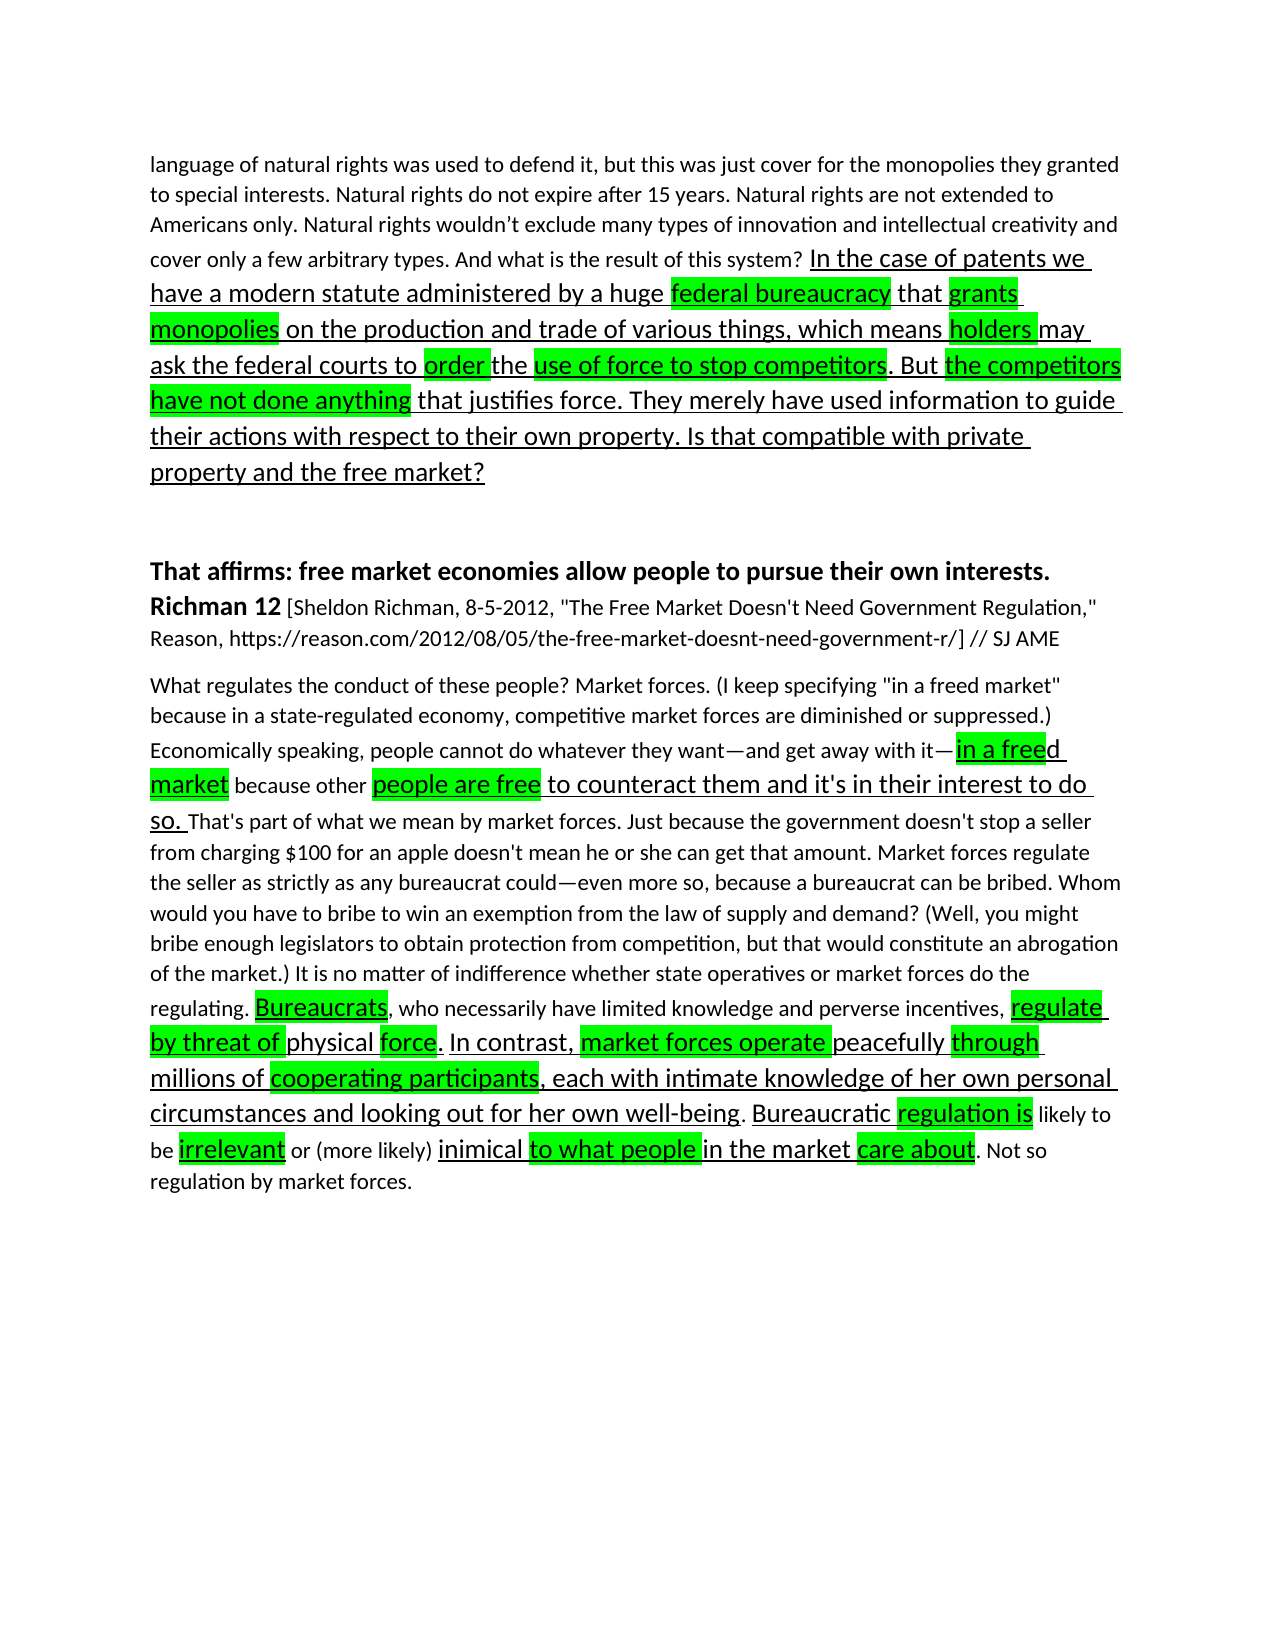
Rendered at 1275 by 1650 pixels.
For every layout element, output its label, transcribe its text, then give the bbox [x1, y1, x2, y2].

text Richman 12 [Sheldon Richman, 8-5-2012, "The Free Market Doesn't Need Government Regulation," Reason, https://reason.com/2012/08/05/the-free-market-doesnt-need-government-r/] // SJ AME [150, 589, 1125, 652]
text What regulates the conduct of these people? Market forces. (I keep specifying "in a freed market" because in a state-regulated economy, competitive market forces are diminished or suppressed.) Economically speaking, people cannot do whatever they want—and get away with it—in a freed market because other people are free to counteract them and it's in their interest to do so. That's part of what we mean by market forces. Just because the government doesn't stop a seller from charging $100 for an apple doesn't mean he or she can get that amount. Market forces regulate the seller as strictly as any bureaucrat could—even more so, because a bureaucrat can be bribed. Whom would you have to bribe to win an exemption from the law of supply and demand? (Well, you might bribe enough legislators to obtain protection from competition, but that would constitute an abrogation of the market.) It is no matter of indifference whether state operatives or market forces do the regulating. Bureaucrats, who necessarily have limited knowledge and perverse incentives, regulate by threat of physical force. In contrast, market forces operate peacefully through millions of cooperating participants, each with intimate knowledge of her own personal circumstances and looking out for her own well-being. Bureaucratic regulation is likely to be irrelevant or (more likely) inimical to what people in the market care about. Not so regulation by market forces. [150, 671, 1125, 1196]
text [150, 150, 1125, 488]
subtitle That affirms: free market economies allow people to pursue their own interests. [150, 554, 1125, 587]
